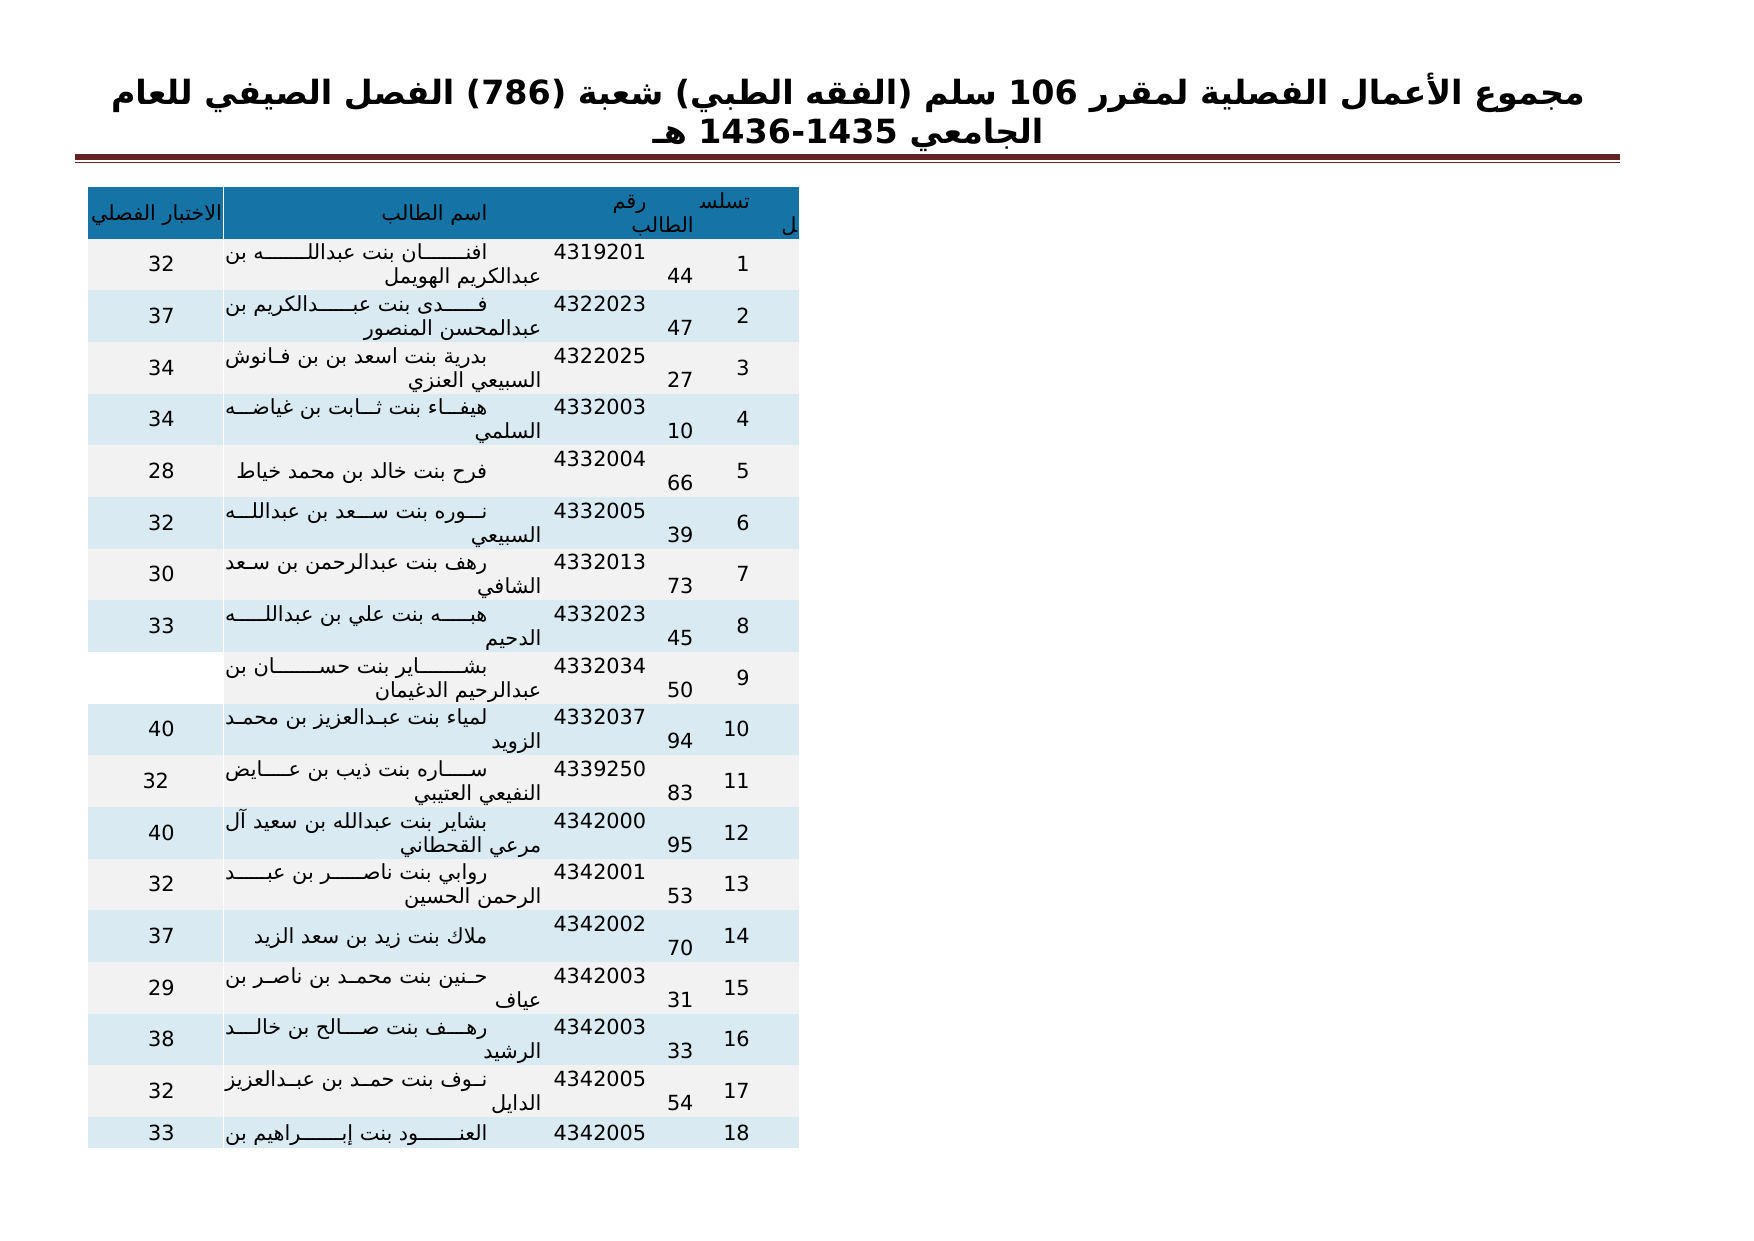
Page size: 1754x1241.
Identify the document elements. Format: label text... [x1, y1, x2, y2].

table_cell 3 [695, 342, 799, 394]
table_cell 434200331 [543, 962, 695, 1014]
table_cell 13 [695, 859, 799, 910]
table_cell بدرية بنت اسعد بن بن فانوش السبيعي العنزي [224, 342, 543, 394]
table_cell 433203794 [543, 704, 695, 755]
table_cell نوره بنت سعد بن عبدالله السبيعي [224, 497, 543, 549]
table_cell هبه بنت علي بن عبدالله الدحيم [224, 600, 543, 652]
table_cell 11 [695, 755, 799, 807]
table_cell 434200153 [543, 859, 695, 910]
table_cell روابي بنت ناصر بن عبد الرحمن الحسين [224, 859, 543, 910]
table_header اسم الطالب [224, 187, 543, 239]
table_cell 433201373 [543, 549, 695, 600]
table_cell 17 [695, 1065, 799, 1117]
table_cell 433203450 [543, 652, 695, 704]
table_cell 29 [88, 962, 223, 1014]
table_cell 32 [88, 497, 223, 549]
table_cell رهف بنت صالح بن خالد الرشيد [224, 1014, 543, 1065]
table_cell 434200095 [543, 807, 695, 859]
table_cell فدى بنت عبدالكريم بن عبدالمحسن المنصور [224, 290, 543, 342]
table_cell 432202347 [543, 290, 695, 342]
table_cell بشاير بنت حسان بن عبدالرحيم الدغيمان [224, 652, 543, 704]
table_cell 34 [88, 342, 223, 394]
table_cell 2 [695, 290, 799, 342]
table_cell 434200554 [543, 1065, 695, 1117]
table_cell 37 [88, 290, 223, 342]
table_cell افنان بنت عبدالله بن عبدالكريم الهويمل [224, 239, 543, 290]
table_cell 432202527 [543, 342, 695, 394]
table_cell نوف بنت حمد بن عبدالعزيز الدايل [224, 1065, 543, 1117]
table_cell 5 [695, 445, 799, 497]
table_cell 10 [695, 704, 799, 755]
table_cell رهف بنت عبدالرحمن بن سعد الشافي [224, 549, 543, 600]
table_cell 15 [695, 962, 799, 1014]
table_cell 37 [88, 910, 223, 962]
table_cell 40 [88, 807, 223, 859]
table_cell 40 [88, 704, 223, 755]
table_cell 12 [695, 807, 799, 859]
table_cell 434200559 [543, 1117, 695, 1148]
table_cell ملاك بنت زيد بن سعد الزيد [224, 910, 543, 962]
table_cell 434200270 [543, 910, 695, 962]
table_cell 32 [88, 1065, 223, 1117]
table_cell 433200310 [543, 394, 695, 445]
table_cell بشاير بنت عبدالله بن سعيد آل مرعي القحطاني [224, 807, 543, 859]
table_cell العنود بنت إبراهيم بن عبدالرحمن العلي [224, 1117, 543, 1148]
table_cell ساره بنت ذيب بن عايض النفيعي العتيبي [224, 755, 543, 807]
table_cell لمياء بنت عبدالعزيز بن محمد الزويد [224, 704, 543, 755]
table_cell 32 [88, 755, 223, 807]
table_cell 8 [695, 600, 799, 652]
table_cell 14 [695, 910, 799, 962]
table_cell 433925083 [543, 755, 695, 807]
table_cell 32 [88, 239, 223, 290]
table_cell 6 [695, 497, 799, 549]
table_header تسلسل [695, 187, 799, 239]
table_cell 434200333 [543, 1014, 695, 1065]
table_cell 28 [88, 445, 223, 497]
table_cell حنين بنت محمد بن ناصر بن عياف [224, 962, 543, 1014]
table_cell 9 [695, 652, 799, 704]
table_cell فرح بنت خالد بن محمد خياط [224, 445, 543, 497]
table_cell 33 [88, 1117, 223, 1148]
table_cell 4 [695, 394, 799, 445]
table_header رقم الطالب [543, 187, 695, 239]
table_cell 1 [695, 239, 799, 290]
table_cell 33 [88, 600, 223, 652]
table_cell 431920144 [543, 239, 695, 290]
table_cell 38 [88, 1014, 223, 1065]
table_header الاختبار الفصلي [88, 187, 223, 239]
table_cell هيفاء بنت ثابت بن غياضه السلمي [224, 394, 543, 445]
table_cell 30 [88, 549, 223, 600]
table_cell 433200539 [543, 497, 695, 549]
table_cell 16 [695, 1014, 799, 1065]
table_cell 433200466 [543, 445, 695, 497]
table_cell 18 [695, 1117, 799, 1148]
table_cell 7 [695, 549, 799, 600]
table_cell 433202345 [543, 600, 695, 652]
table_cell 34 [88, 394, 223, 445]
table_cell 32 [88, 859, 223, 910]
